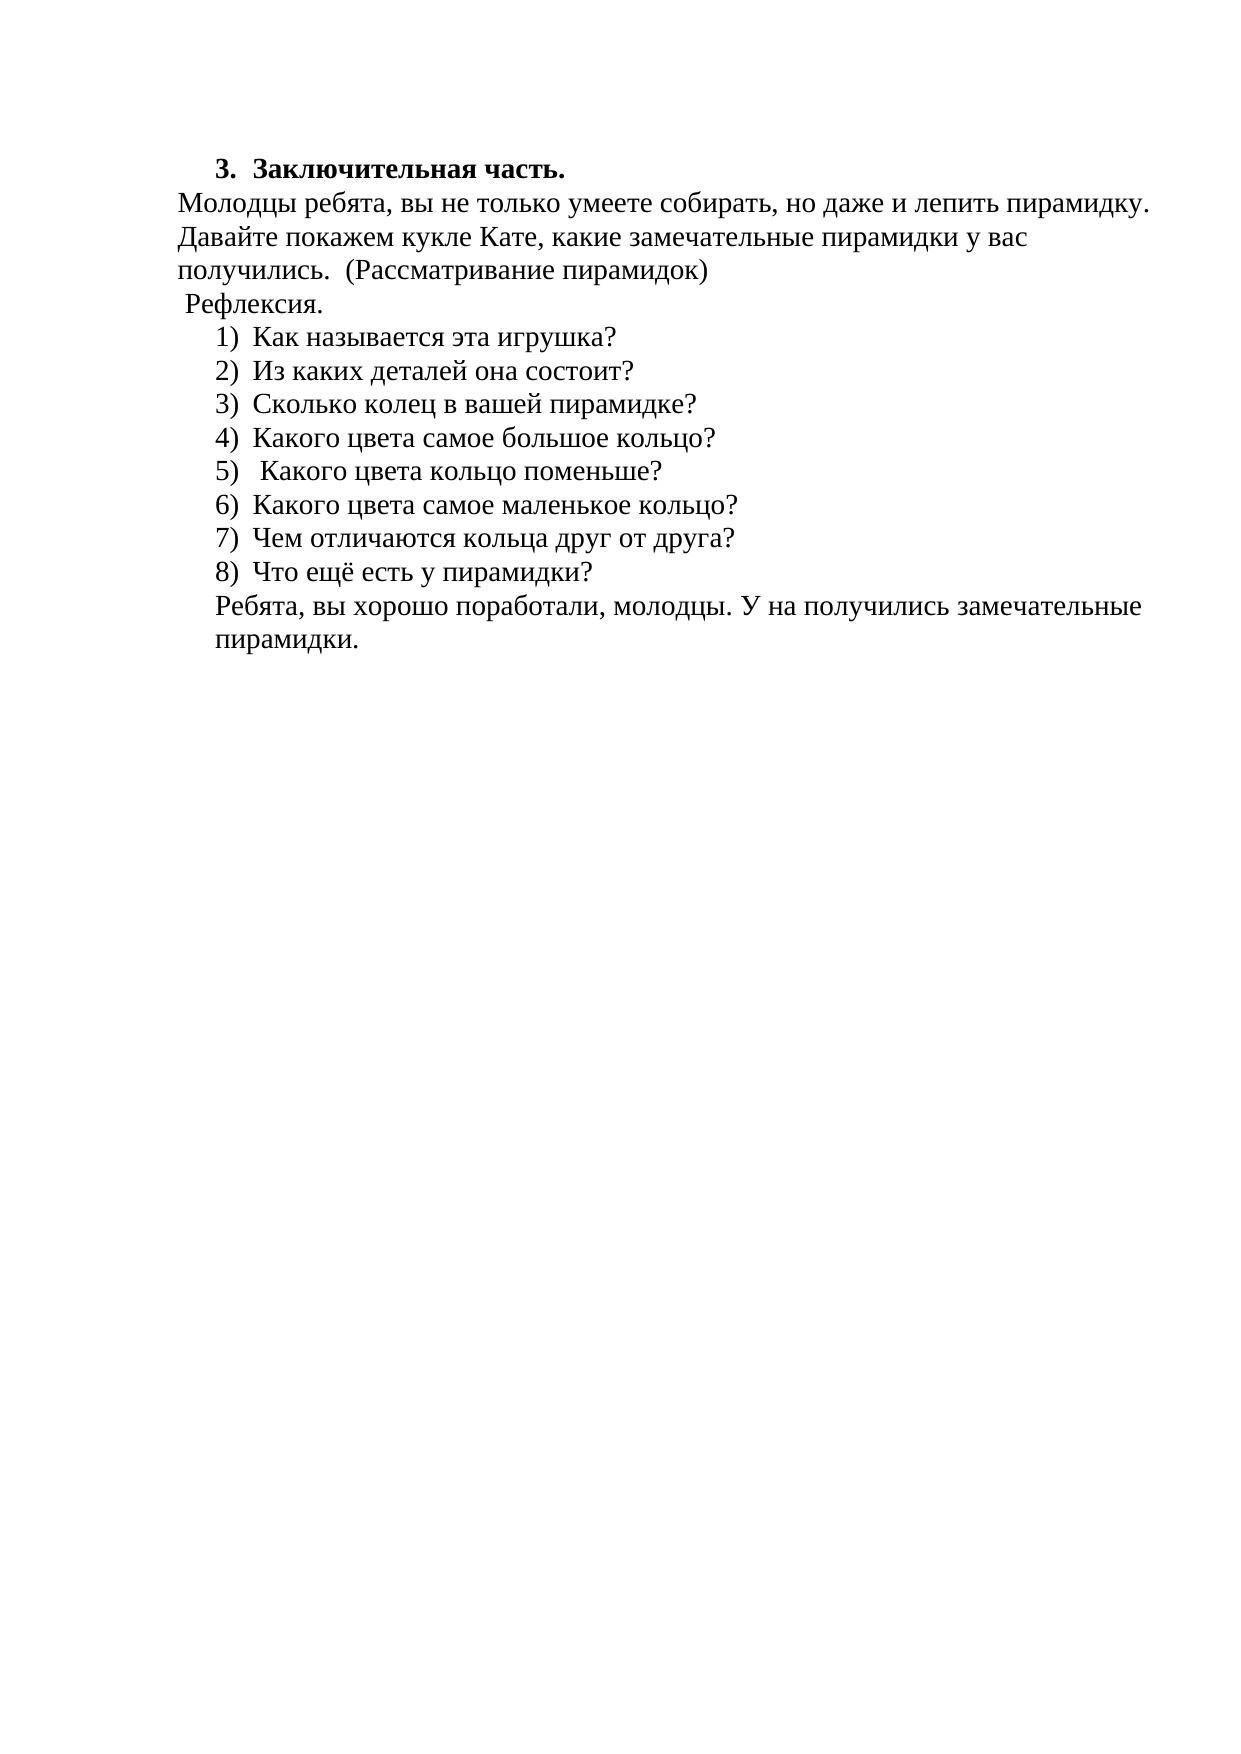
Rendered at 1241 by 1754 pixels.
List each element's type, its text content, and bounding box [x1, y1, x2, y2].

list Из каких деталей она состоит? [215, 353, 1152, 386]
list Сколько колец в вашей пирамидке? [215, 386, 1152, 420]
list Какого цвета самое большое кольцо? [215, 420, 1152, 453]
list Какого цвета кольцо поменьше? [215, 453, 1152, 487]
list Чем отличаются кольца друг от друга? [215, 521, 1152, 554]
text Рефлексия. [177, 286, 1152, 319]
list Какого цвета самое маленькое кольцо? [215, 487, 1152, 521]
list Заключительная часть. [215, 152, 1152, 185]
text Молодцы ребята, вы не только умеете собирать, но даже и лепить пирамидку. Давайте покажем кукле Кате, какие замечательные пирамидки у вас получились. (Рассматривание пирамидок) [177, 185, 1152, 286]
list Как называется эта игрушка? [215, 319, 1152, 353]
list Что ещё есть у пирамидки? [215, 554, 1152, 588]
text Ребята, вы хорошо поработали, молодцы. У на получились замечательные пирамидки. [215, 588, 1152, 655]
